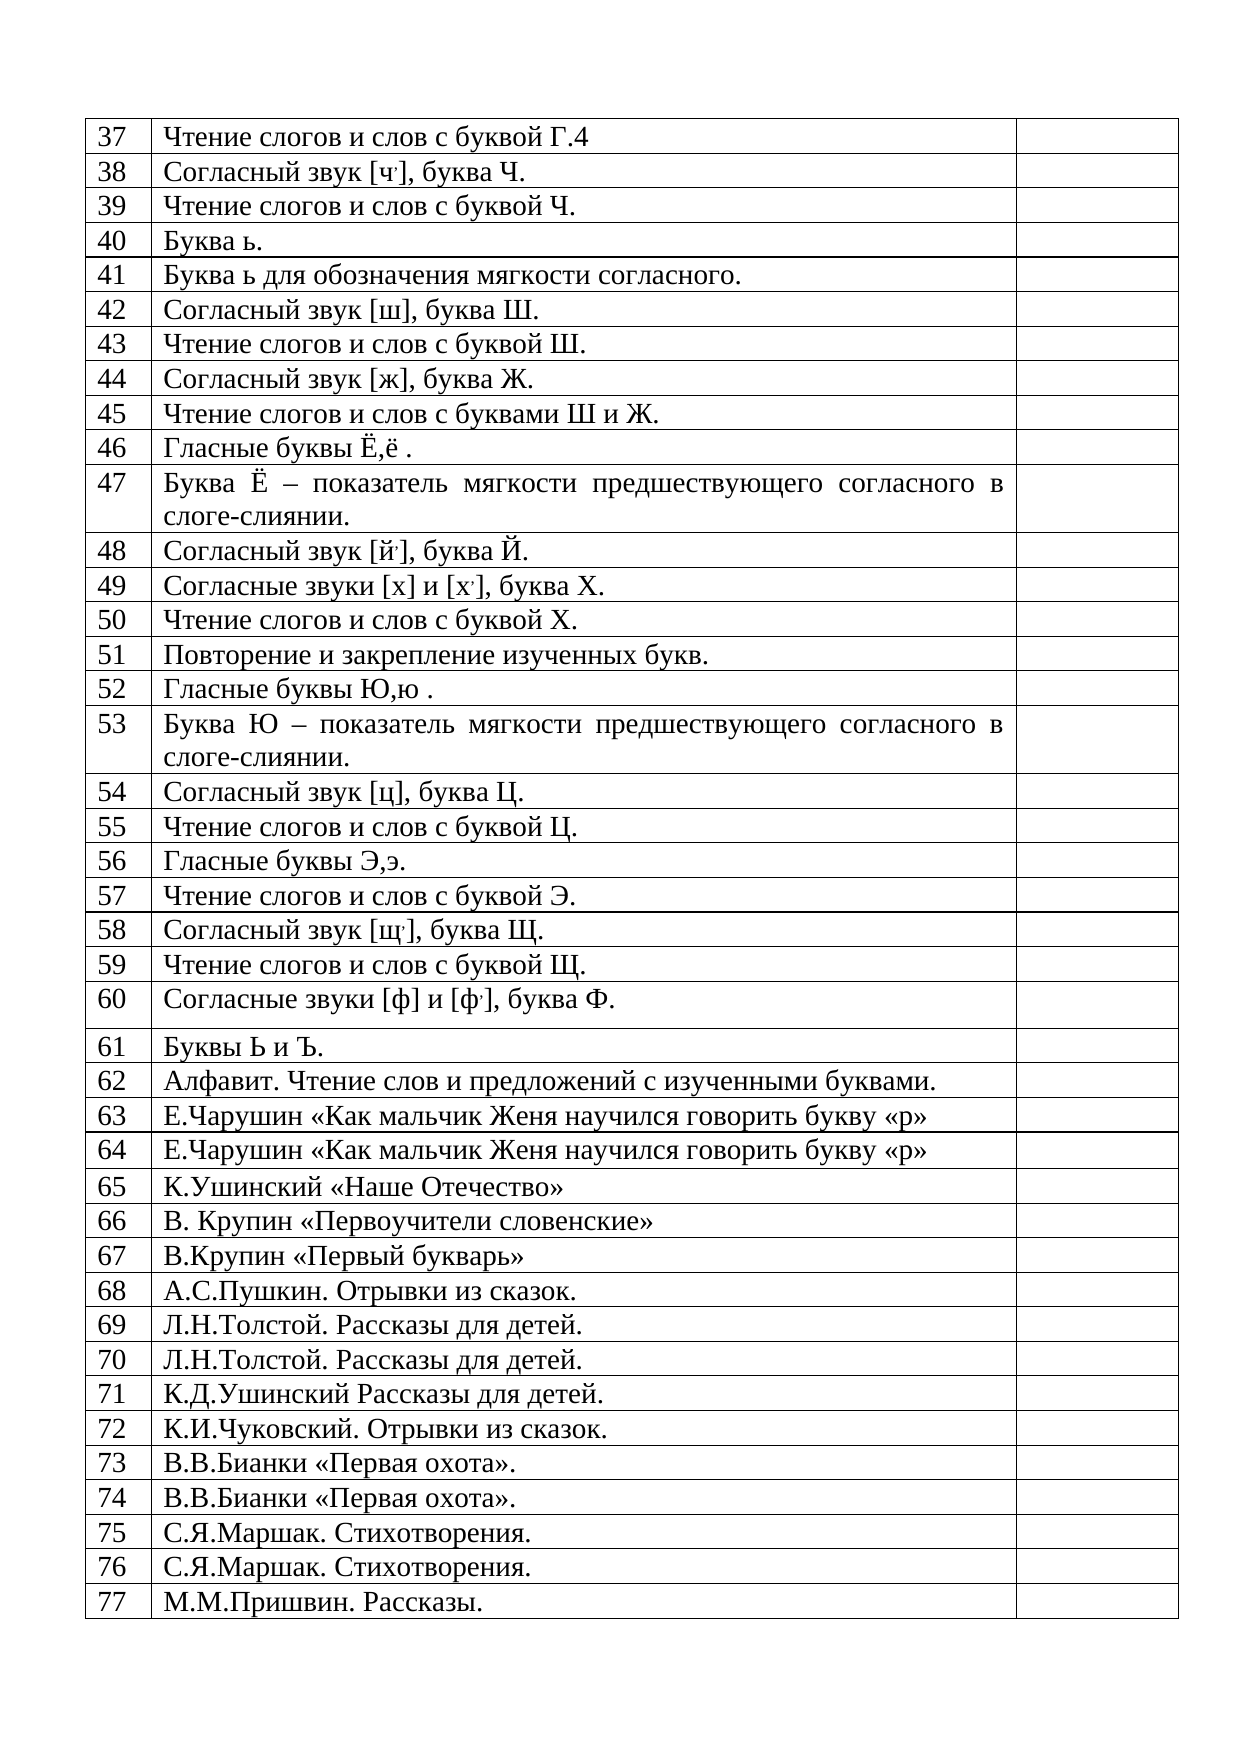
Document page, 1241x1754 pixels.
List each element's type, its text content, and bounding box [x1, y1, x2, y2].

table_cell 52 [86, 671, 151, 705]
table_cell [1017, 1204, 1178, 1237]
table_cell 45 [86, 396, 151, 429]
table_cell Л.Н.Толстой. Рассказы для детей. [152, 1307, 1016, 1341]
table_cell 48 [86, 533, 151, 567]
table_cell [1017, 809, 1178, 842]
table_cell Л.Н.Толстой. Рассказы для детей. [152, 1342, 1016, 1375]
table_cell Согласные звуки [ф] и [ф,], буква Ф. [152, 982, 1016, 1028]
table_cell 62 [86, 1063, 151, 1097]
table_cell Чтение слогов и слов с буквой Г.4 [152, 119, 1016, 153]
table_cell 73 [86, 1446, 151, 1479]
table_cell Буквы Ь и Ъ. [152, 1029, 1016, 1062]
table_cell Чтение слогов и слов с буквой Х. [152, 602, 1016, 636]
table_cell 56 [86, 843, 151, 877]
table_cell [1017, 223, 1178, 256]
table_cell [1017, 1307, 1178, 1341]
table_cell В.В.Бианки «Первая охота». [152, 1480, 1016, 1514]
table_cell [1017, 1238, 1178, 1272]
table_cell С.Я.Маршак. Стихотворения. [152, 1549, 1016, 1583]
table_cell [1017, 602, 1178, 636]
table_cell [1017, 396, 1178, 429]
table_cell Е.Чарушин «Как мальчик Женя научился говорить букву «р» [152, 1133, 1016, 1168]
table_cell 68 [86, 1273, 151, 1306]
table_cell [152, 1584, 1016, 1617]
table_cell [1017, 188, 1178, 222]
table_cell 46 [86, 430, 151, 464]
table_cell [1017, 327, 1178, 360]
table_cell Чтение слогов и слов с буквой Ч. [152, 188, 1016, 222]
table_cell [1017, 361, 1178, 395]
table_cell [1017, 1376, 1178, 1410]
table_cell [1017, 1169, 1178, 1202]
table_cell Гласные буквы Ю,ю . [152, 671, 1016, 705]
table_cell Буква Ё – показатель мягкости предшествующего согласного в слоге-слиянии. [152, 465, 1016, 532]
table_cell 40 [86, 223, 151, 256]
table_cell 54 [86, 774, 151, 808]
table_cell Повторение и закрепление изученных букв. [152, 637, 1016, 670]
table_cell 72 [86, 1411, 151, 1444]
table_cell Согласный звук [ч,], буква Ч. [152, 154, 1016, 187]
table_cell Согласный звук [щ,], буква Щ. [152, 913, 1016, 946]
table_cell 57 [86, 878, 151, 911]
table_cell Буква Ю – показатель мягкости предшествующего согласного в слоге-слиянии. [152, 706, 1016, 773]
table_cell [1017, 258, 1178, 291]
table_cell [1017, 1063, 1178, 1097]
table_cell 49 [86, 568, 151, 601]
table_cell [1017, 568, 1178, 601]
table_cell Чтение слогов и слов с буквой Э. [152, 878, 1016, 911]
table_cell [1017, 1446, 1178, 1479]
table_cell 43 [86, 327, 151, 360]
table_cell [1017, 1584, 1178, 1617]
table_cell 39 [86, 188, 151, 222]
table_cell [1017, 671, 1178, 705]
table_cell 70 [86, 1342, 151, 1375]
table_cell Алфавит. Чтение слов и предложений с изученными буквами. [152, 1063, 1016, 1097]
table_cell 64 [86, 1133, 151, 1168]
table_cell [1017, 947, 1178, 981]
table_cell 47 [86, 465, 151, 532]
table_cell 66 [86, 1204, 151, 1237]
table_cell 51 [86, 637, 151, 670]
table_cell 60 [86, 982, 151, 1028]
table_cell Согласный звук [ж], буква Ж. [152, 361, 1016, 395]
table_cell [1017, 1411, 1178, 1444]
table_cell [1017, 706, 1178, 773]
table_cell 41 [86, 258, 151, 291]
table_cell Буква ь. [152, 223, 1016, 256]
table_cell В. Крупин «Первоучители словенские» [152, 1204, 1016, 1237]
table_cell [1017, 637, 1178, 670]
table_cell [1017, 1549, 1178, 1583]
table_cell Согласный звук [ш], буква Ш. [152, 292, 1016, 326]
table_cell Е.Чарушин «Как мальчик Женя научился говорить букву «р» [152, 1098, 1016, 1131]
table_cell К.Ушинский «Наше Отечество» [152, 1169, 1016, 1202]
table_cell Гласные буквы Э,э. [152, 843, 1016, 877]
table_cell 67 [86, 1238, 151, 1272]
table_cell С.Я.Маршак. Стихотворения. [152, 1515, 1016, 1548]
table_cell 44 [86, 361, 151, 395]
table_cell [1017, 843, 1178, 877]
table_cell К.И.Чуковский. Отрывки из сказок. [152, 1411, 1016, 1444]
table_cell 37 [86, 119, 151, 153]
table_cell Согласный звук [ц], буква Ц. [152, 774, 1016, 808]
table_cell 53 [86, 706, 151, 773]
table_cell [1017, 1515, 1178, 1548]
table_cell 76 [86, 1549, 151, 1583]
table_cell [1017, 1273, 1178, 1306]
table_cell Чтение слогов и слов с буквой Ш. [152, 327, 1016, 360]
table_cell [1017, 878, 1178, 911]
table_cell [1017, 292, 1178, 326]
table_cell [1017, 1133, 1178, 1168]
table_cell Согласный звук [й,], буква Й. [152, 533, 1016, 567]
table_cell 71 [86, 1376, 151, 1410]
table_cell [1017, 1029, 1178, 1062]
table_cell Буква ь для обозначения мягкости согласного. [152, 258, 1016, 291]
table_cell В.Крупин «Первый букварь» [152, 1238, 1016, 1272]
table_cell [1017, 1480, 1178, 1514]
table_cell 55 [86, 809, 151, 842]
table_cell 63 [86, 1098, 151, 1131]
table_cell А.С.Пушкин. Отрывки из сказок. [152, 1273, 1016, 1306]
table_cell [1017, 774, 1178, 808]
table_cell [1017, 533, 1178, 567]
table_cell 61 [86, 1029, 151, 1062]
table_cell 77 [86, 1584, 151, 1617]
table_cell Согласные звуки [х] и [х,], буква Х. [152, 568, 1016, 601]
table_cell [1017, 465, 1178, 532]
table_cell 69 [86, 1307, 151, 1341]
table_cell [1017, 1098, 1178, 1131]
table_cell 74 [86, 1480, 151, 1514]
table_cell [1017, 154, 1178, 187]
table_cell В.В.Бианки «Первая охота». [152, 1446, 1016, 1479]
table_cell [1017, 982, 1178, 1028]
table_cell 75 [86, 1515, 151, 1548]
table_cell Чтение слогов и слов с буквами Ш и Ж. [152, 396, 1016, 429]
table_cell 59 [86, 947, 151, 981]
table_cell 65 [86, 1169, 151, 1202]
table_cell 38 [86, 154, 151, 187]
table_cell 42 [86, 292, 151, 326]
table_cell [1017, 430, 1178, 464]
table_cell 50 [86, 602, 151, 636]
table_cell [1017, 913, 1178, 946]
table_cell К.Д.Ушинский Рассказы для детей. [152, 1376, 1016, 1410]
table_cell Чтение слогов и слов с буквой Щ. [152, 947, 1016, 981]
table_cell Гласные буквы Ё,ё . [152, 430, 1016, 464]
table_cell 58 [86, 913, 151, 946]
table_cell Чтение слогов и слов с буквой Ц. [152, 809, 1016, 842]
table_cell [1017, 1342, 1178, 1375]
table_cell [1017, 119, 1178, 153]
